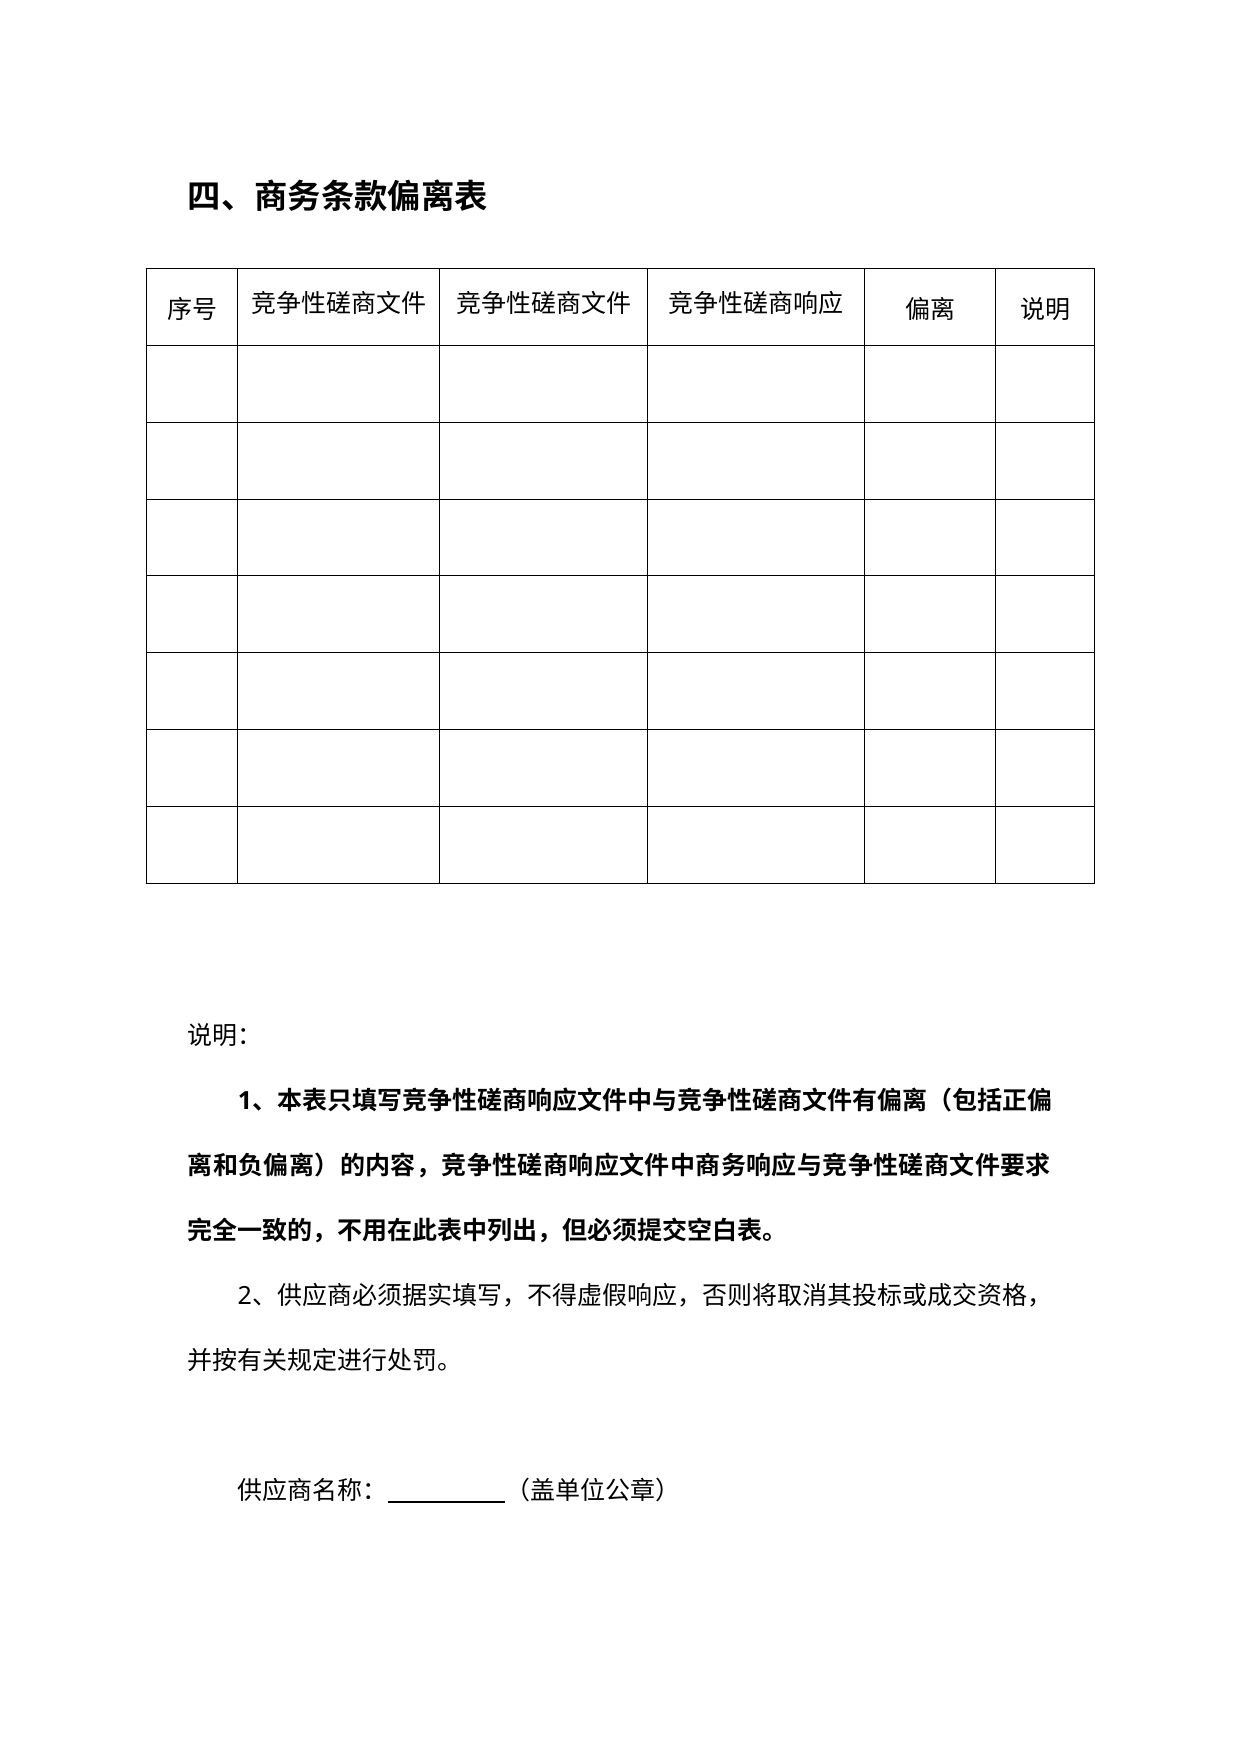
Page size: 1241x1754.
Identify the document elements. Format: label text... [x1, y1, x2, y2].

table_cell [440, 576, 647, 652]
text 说明： [187, 1001, 1053, 1066]
table_cell [238, 576, 439, 652]
table_cell [648, 346, 864, 422]
table_cell [648, 730, 864, 806]
table_cell [238, 500, 439, 575]
table_cell [865, 653, 995, 729]
table_cell [648, 807, 864, 882]
text 供应商名称： （盖单位公章） [187, 1456, 1053, 1521]
table_cell [996, 500, 1094, 575]
table_cell [440, 423, 647, 499]
table_cell [648, 500, 864, 575]
table_cell [996, 730, 1094, 806]
table_header 序号 [147, 269, 237, 345]
table_cell [147, 500, 237, 575]
table_cell [996, 653, 1094, 729]
text 2、供应商必须据实填写，不得虚假响应，否则将取消其投标或成交资格，并按有关规定进行处罚。 [187, 1261, 1053, 1391]
table_header 偏离 [865, 269, 995, 345]
table_cell [865, 423, 995, 499]
table_cell [238, 807, 439, 882]
text 1、本表只填写竞争性磋商响应文件中与竞争性磋商文件有偏离（包括正偏离和负偏离）的内容，竞争性磋商响应文件中商务响应与竞争性磋商文件要求完全一致的，不用在此表中列出，但必须提交空白表。 [187, 1066, 1053, 1261]
table_cell [648, 653, 864, 729]
table_header 竞争性磋商响应文件的商务条款 [648, 269, 864, 345]
table_cell [238, 346, 439, 422]
table_cell [648, 576, 864, 652]
text 四、商务条款偏离表 [187, 162, 1053, 227]
table_cell [865, 500, 995, 575]
table_cell [440, 653, 647, 729]
table_header 竞争性磋商文件条目号 [238, 269, 439, 345]
table_cell [440, 500, 647, 575]
table_header 竞争性磋商文件的商务条款 [440, 269, 647, 345]
table_cell [238, 653, 439, 729]
table_cell [996, 807, 1094, 882]
table_cell [147, 346, 237, 422]
table_cell [648, 423, 864, 499]
table_cell [865, 576, 995, 652]
table_cell [865, 730, 995, 806]
table_header 说明 [996, 269, 1094, 345]
table_cell [996, 423, 1094, 499]
table_cell [147, 807, 237, 882]
table_cell [147, 653, 237, 729]
table_cell [865, 346, 995, 422]
table_cell [996, 346, 1094, 422]
table_cell [440, 730, 647, 806]
table_cell [147, 730, 237, 806]
table_cell [147, 576, 237, 652]
table_cell [996, 576, 1094, 652]
table_cell [238, 730, 439, 806]
table_cell [147, 423, 237, 499]
table_cell [440, 346, 647, 422]
table_cell [865, 807, 995, 882]
table_cell [238, 423, 439, 499]
table_cell [440, 807, 647, 882]
